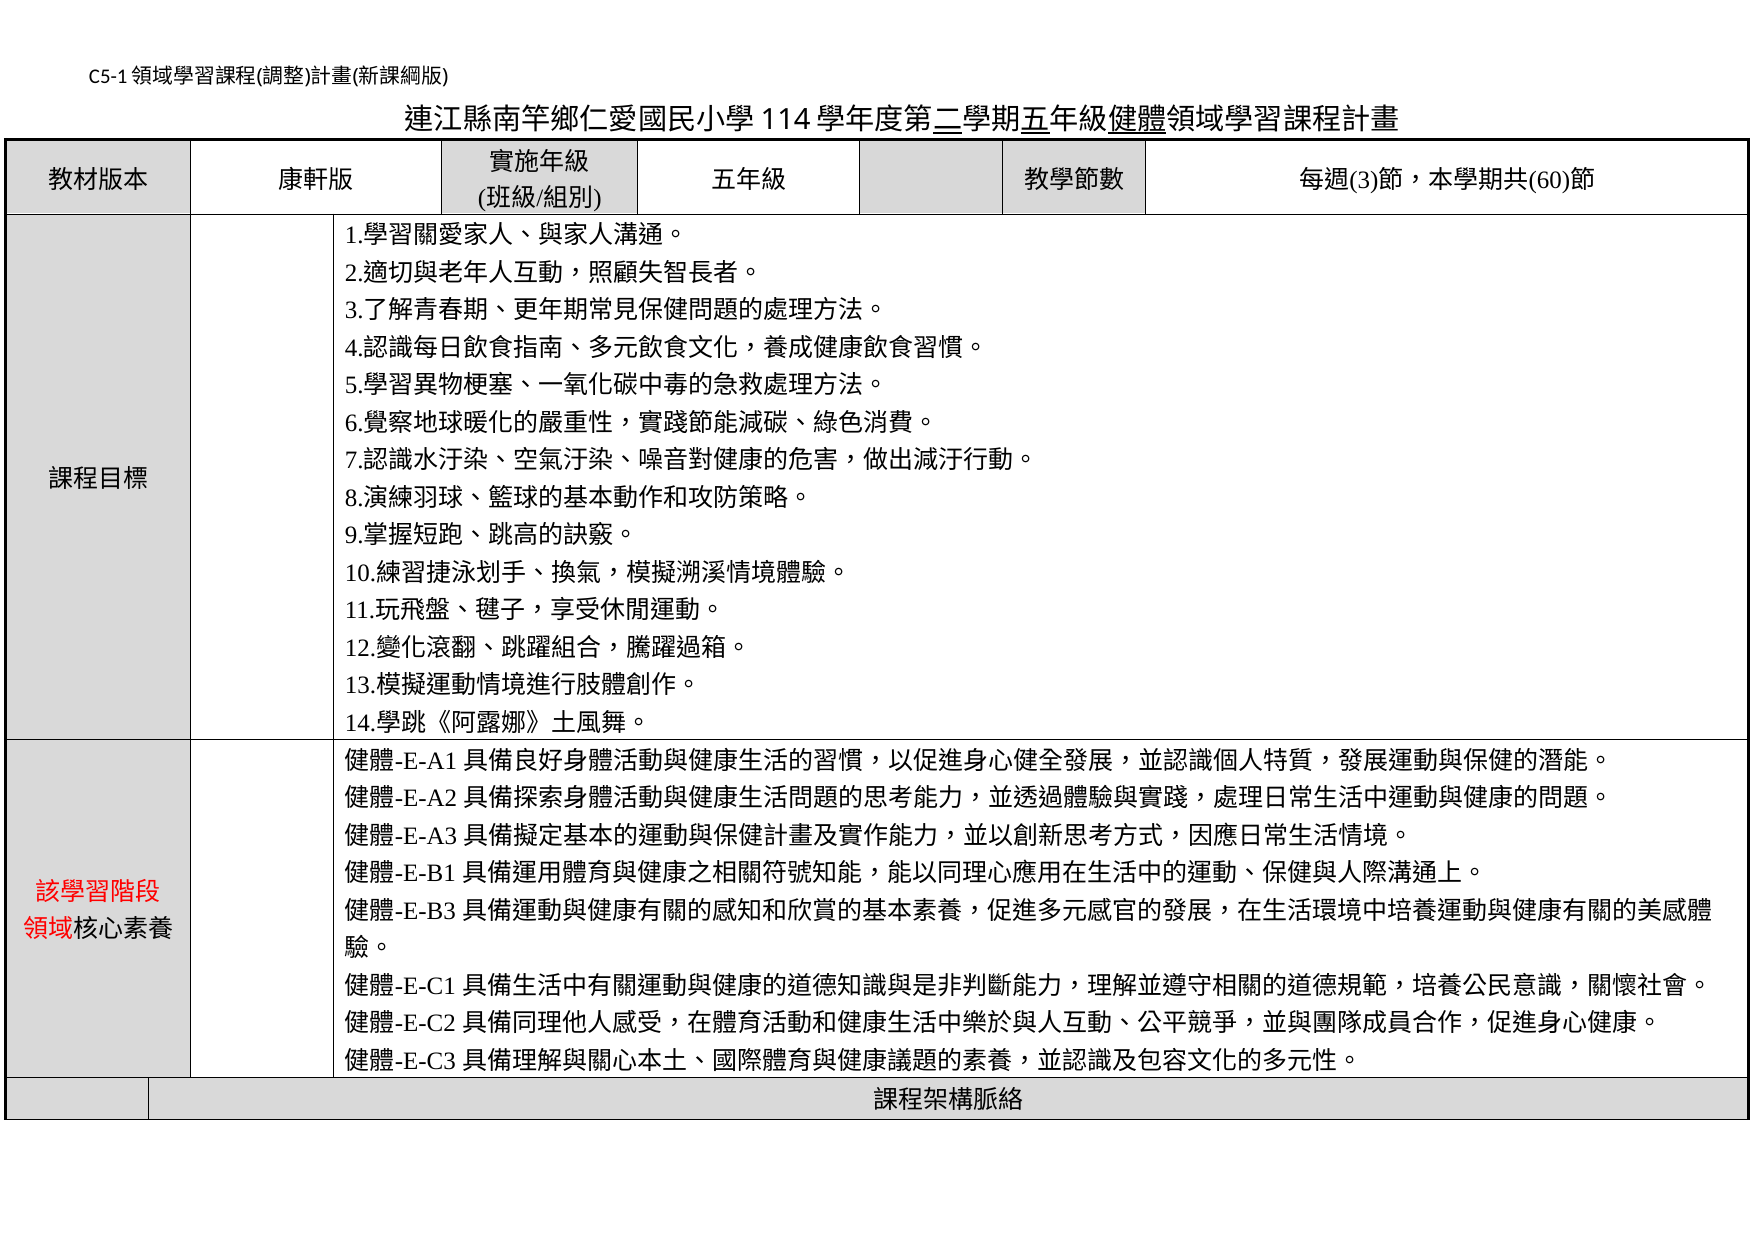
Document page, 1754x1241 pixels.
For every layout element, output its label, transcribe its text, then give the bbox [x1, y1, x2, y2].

table_header 教材版本 [7, 141, 190, 213]
table_cell [7, 1078, 148, 1119]
table_header 實施年級 (班級/組別) [442, 141, 637, 213]
table_cell 1.學習關愛家人、與家人溝通。 2.適切與老年人互動，照顧失智長者。 3.了解青春期、更年期常見保健問題的處理方法。 4.認識每日飲食指南、多元飲食文化，養成健康飲食習慣。 5.學習異物梗塞、一氧化碳中毒的急救處理方法。 6.覺察地球暖化的嚴重性，實踐節能減碳、綠色消費。 7.認識水汙染、空氣汙染、噪音對健康的危害，做出減汙行動。 8.演練羽球、籃球的基本動作和攻防策略。 9.掌握短跑、跳高的訣竅。 10.練習捷泳划手、換氣，模擬溯溪情境體驗。 11.玩飛盤、毽子，享受休閒運動。 12.變化滾翻、跳躍組合，騰躍過箱。 13.模擬運動情境進行肢體創作。 14.學跳《阿露娜》土風舞。 [334, 215, 1747, 739]
table_header 教學節數 [1003, 141, 1145, 213]
table_cell [191, 740, 333, 1077]
table_cell 課程架構脈絡 [149, 1078, 1747, 1119]
table_cell 課程目標 [7, 215, 190, 739]
table_cell 該學習階段 領域核心素養 [7, 740, 190, 1077]
table_cell 健體-E-A1 具備良好身體活動與健康生活的習慣，以促進身心健全發展，並認識個人特質，發展運動與保健的潛能。 健體-E-A2 具備探索身體活動與健康生活問題的思考能力，並透過體驗與實踐，處理日常生活中運動與健康的問題。 健體-E-A3 具備擬定基本的運動與保健計畫及實作能力，並以創新思考方式，因應日常生活情境。 健體-E-B1 具備運用體育與健康之相關符號知能，能以同理心應用在生活中的運動、保健與人際溝通上。 健體-E-B3 具備運動與健康有關的感知和欣賞的基本素養，促進多元感官的發展，在生活環境中培養運動與健康有關的美感體驗。 健體-E-C1 具備生活中有關運動與健康的道德知識與是非判斷能力，理解並遵守相關的道德規範，培養公民意識，關懷社會。 健體-E-C2 具備同理他人感受，在體育活動和健康生活中樂於與人互動、公平競爭，並與團隊成員合作，促進身心健康。 健體-E-C3 具備理解與關心本土、國際體育與健康議題的素養，並認識及包容文化的多元性。 [334, 740, 1747, 1077]
table_header [860, 141, 1002, 213]
table_header 五年級 [638, 141, 859, 213]
table_header 康軒版 [191, 141, 441, 213]
table_cell [191, 215, 333, 739]
text 連江縣南竿鄉仁愛國民小學114學年度第二學期五年級健體領域學習課程計畫 [139, 95, 1665, 138]
table_header 每週(3)節，本學期共(60)節 [1146, 141, 1747, 213]
